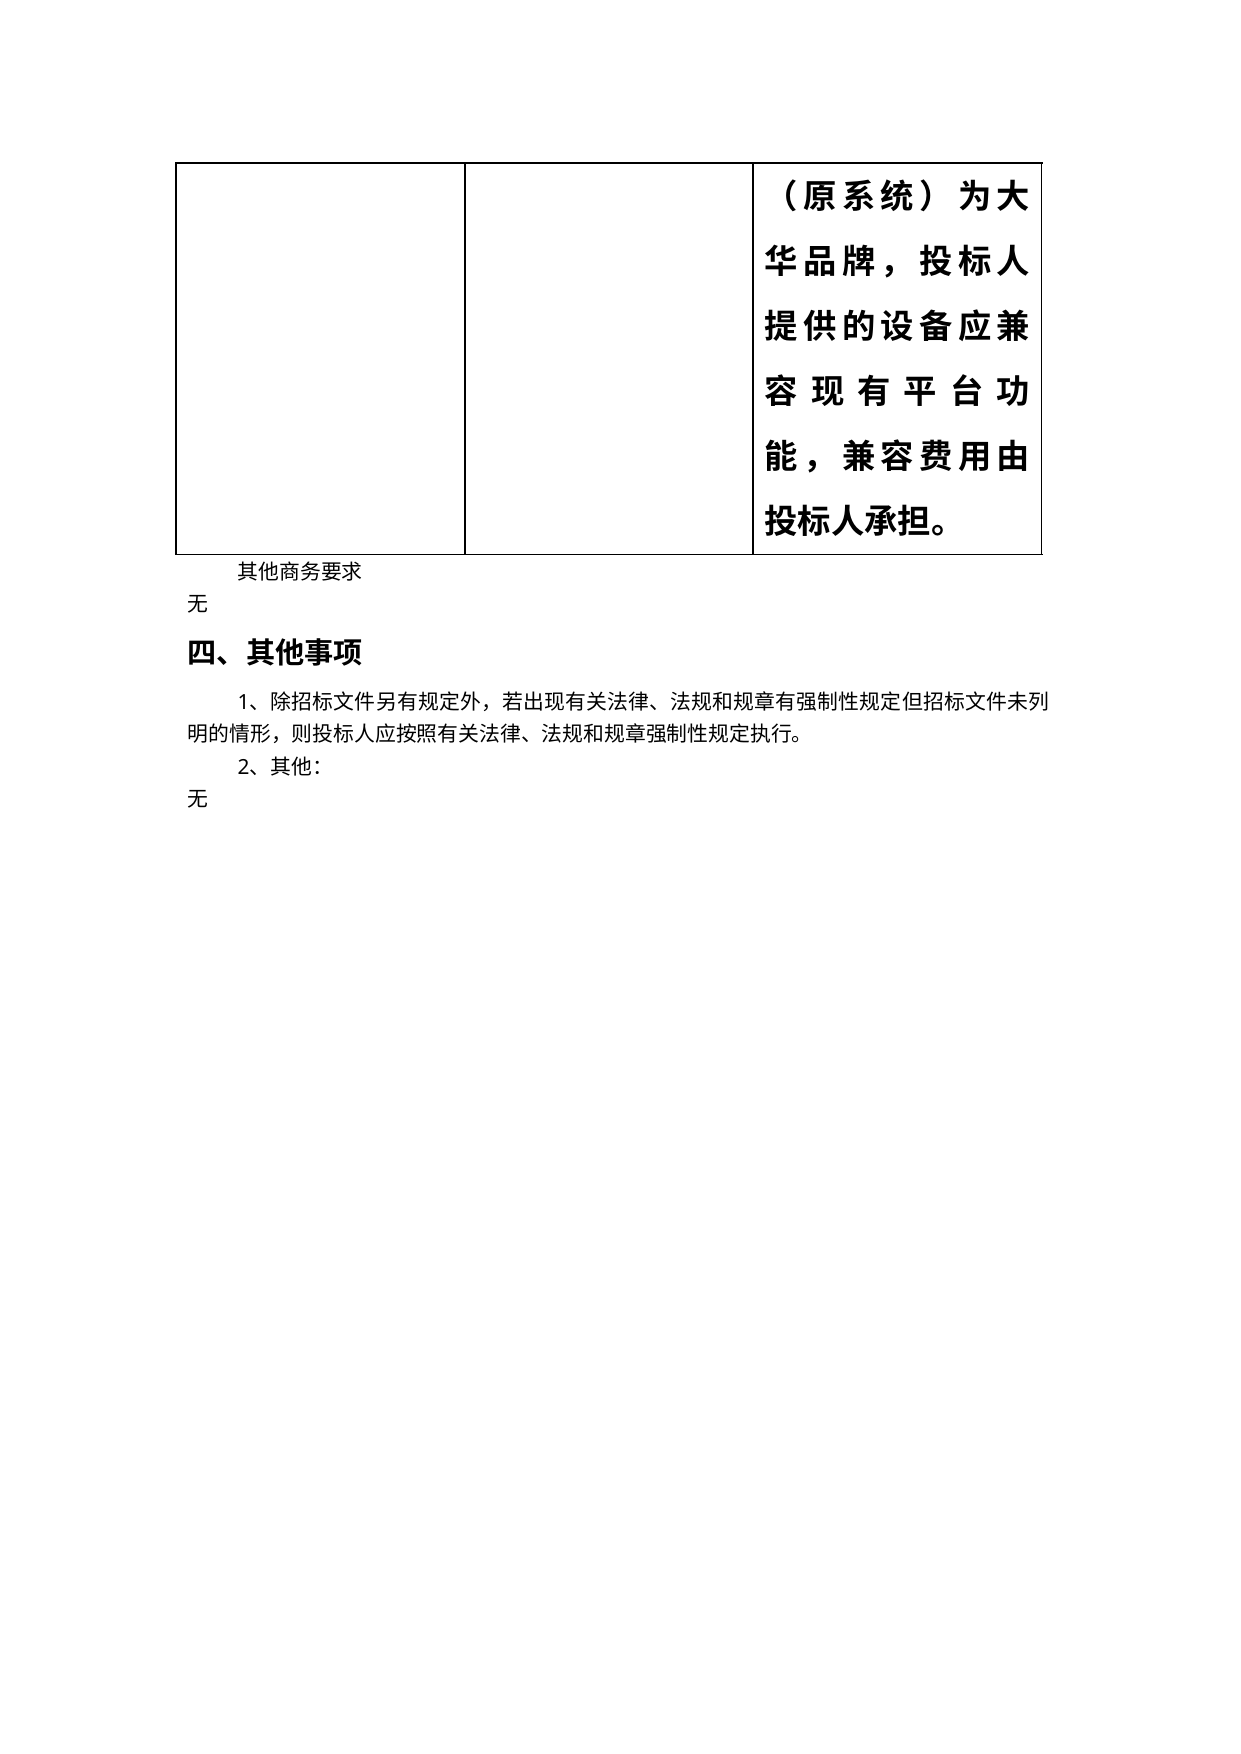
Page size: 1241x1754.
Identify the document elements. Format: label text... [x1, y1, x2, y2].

text 2、其他： [187, 750, 1053, 783]
text 四、其他事项 [187, 620, 1053, 685]
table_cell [754, 164, 1041, 553]
table_cell 1 [466, 164, 752, 553]
text 无 [187, 588, 1053, 620]
text 其他商务要求 [187, 555, 1053, 588]
text 无 [187, 783, 1053, 815]
table_cell ★ [177, 164, 464, 553]
text 1、除招标文件另有规定外，若出现有关法律、法规和规章有强制性规定但招标文件未列明的情形，则投标人应按照有关法律、法规和规章强制性规定执行。 [187, 685, 1053, 750]
